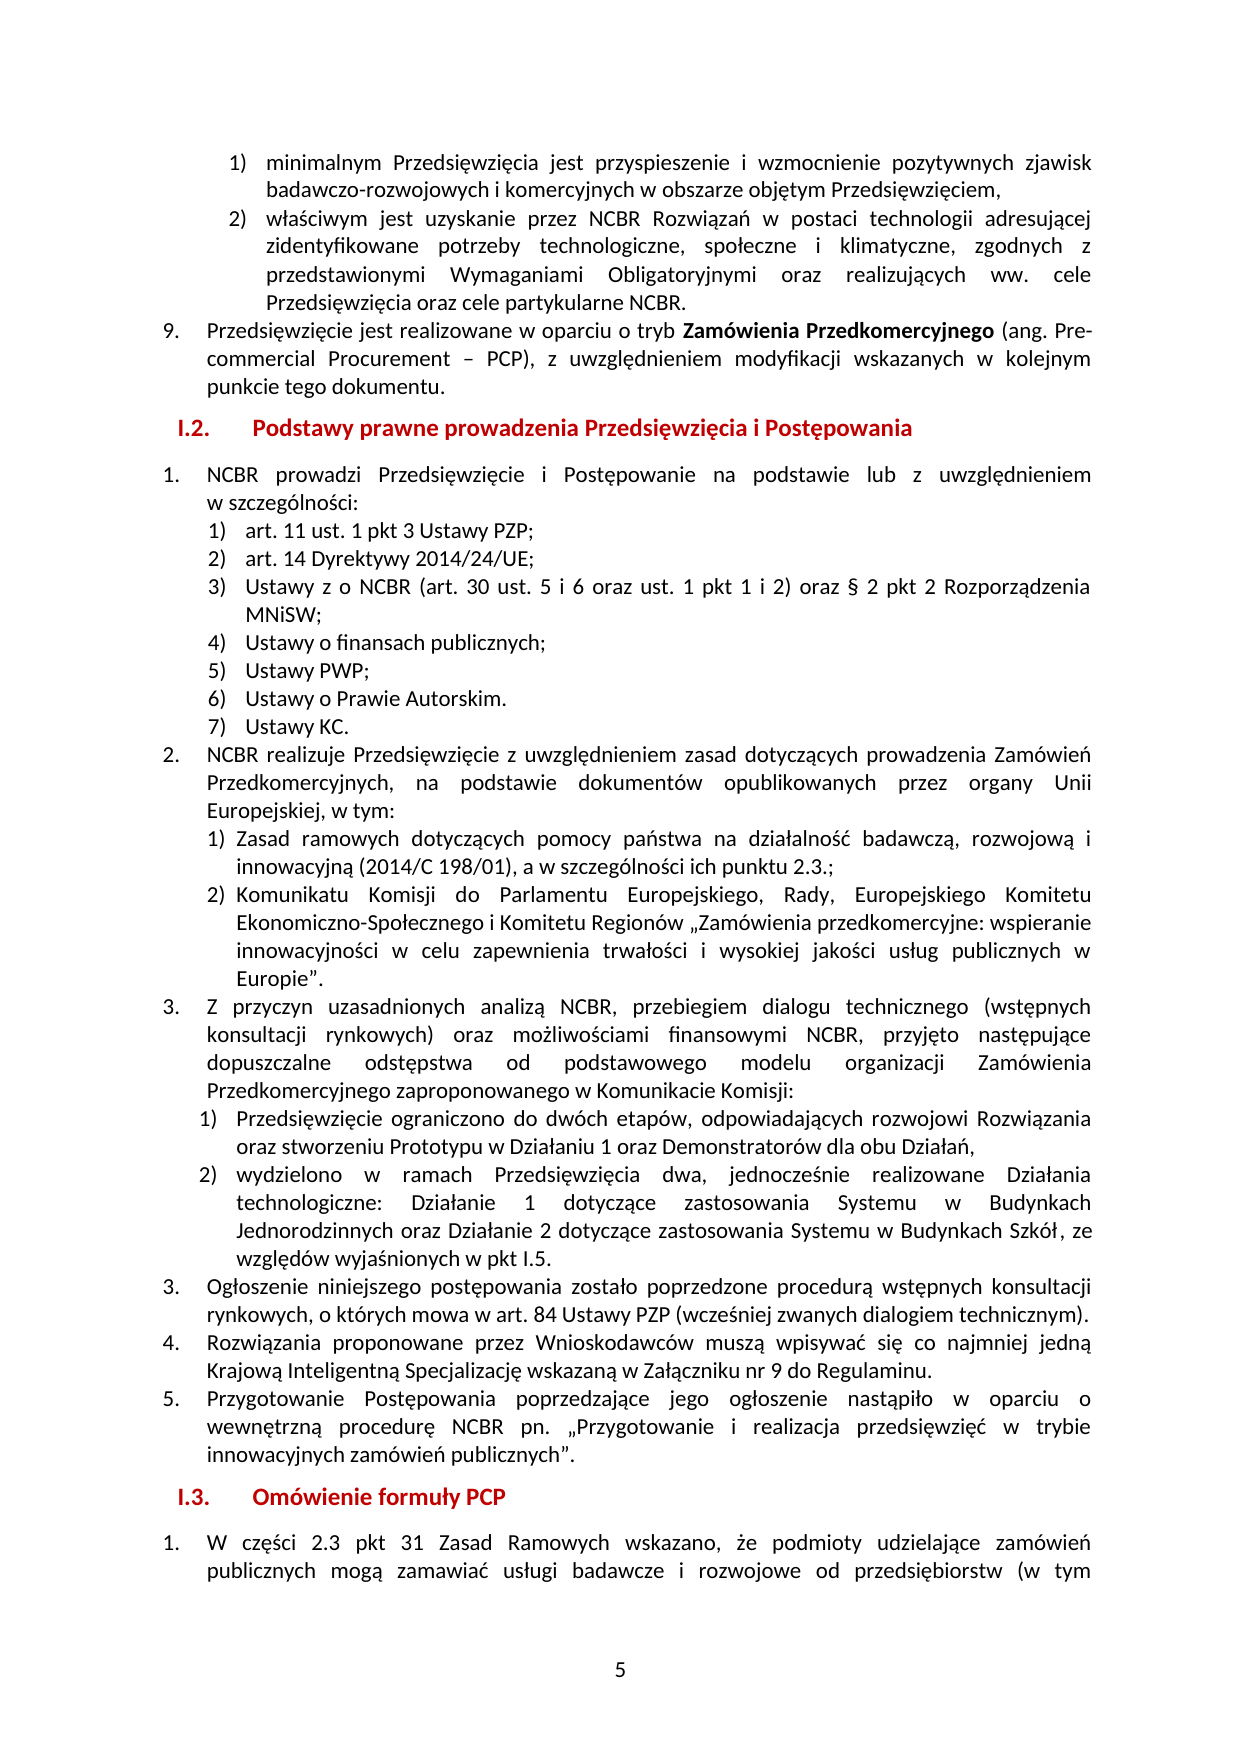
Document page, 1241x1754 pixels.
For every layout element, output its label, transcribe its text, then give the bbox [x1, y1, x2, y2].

list Ustawy z o NCBR (art. 30 ust. 5 i 6 oraz ust. 1 pkt 1 i 2) oraz § 2 pkt 2 Rozporządzenia MNiSW; [208, 572, 1093, 628]
list NCBR realizuje Przedsięwzięcie z uwzględnieniem zasad dotyczących prowadzenia Zamówień Przedkomercyjnych, na podstawie dokumentów opublikowanych przez organy Unii Europejskiej, w tym: [162, 740, 1093, 824]
list Rozwiązania proponowane przez Wnioskodawców muszą wpisywać się co najmniej jedną Krajową Inteligentną Specjalizację wskazaną w Załączniku nr 9 do Regulaminu. [162, 1328, 1093, 1384]
list właściwym jest uzyskanie przez NCBR Rozwiązań w postaci technologii adresującej zidentyfikowane potrzeby technologiczne, społeczne i klimatyczne, zgodnych z przedstawionymi Wymaganiami Obligatoryjnymi oraz realizujących ww. cele Przedsięwzięcia oraz cele partykularne NCBR. [228, 204, 1093, 316]
list Ustawy o finansach publicznych; [208, 628, 1093, 656]
subtitle Omówienie formuły PCP [177, 1481, 1093, 1512]
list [162, 1528, 1093, 1584]
list art. 14 Dyrektywy 2014/24/UE; [208, 544, 1093, 572]
list Ogłoszenie niniejszego postępowania zostało poprzedzone procedurą wstępnych konsultacji rynkowych, o których mowa w art. 84 Ustawy PZP (wcześniej zwanych dialogiem technicznym). [162, 1272, 1093, 1328]
list Ustawy PWP; [208, 656, 1093, 684]
list wydzielono w ramach Przedsięwzięcia dwa, jednocześnie realizowane Działania technologiczne: Działanie 1 dotyczące zastosowania Systemu w Budynkach Jednorodzinnych oraz Działanie 2 dotyczące zastosowania Systemu w Budynkach Szkół, ze względów wyjaśnionych w pkt 1.5. [199, 1160, 1093, 1272]
list art. 11 ust. 1 pkt 3 Ustawy PZP; [208, 516, 1093, 544]
list Ustawy KC. [208, 712, 1093, 740]
list NCBR prowadzi Przedsięwzięcie i Postępowanie na podstawie lub z uwzględnieniem w szczególności: [162, 460, 1093, 516]
list Zasad ramowych dotyczących pomocy państwa na działalność badawczą, rozwojową i innowacyjną (2014/C 198/01), a w szczególności ich punktu 2.3.; [207, 824, 1093, 880]
list Z przyczyn uzasadnionych analizą NCBR, przebiegiem dialogu technicznego (wstępnych konsultacji rynkowych) oraz możliwościami finansowymi NCBR, przyjęto następujące dopuszczalne odstępstwa od podstawowego modelu organizacji Zamówienia Przedkomercyjnego zaproponowanego w Komunikacie Komisji: [162, 992, 1093, 1104]
list minimalnym Przedsięwzięcia jest przyspieszenie i wzmocnienie pozytywnych zjawisk badawczo-rozwojowych i komercyjnych w obszarze objętym Przedsięwzięciem, [228, 148, 1093, 204]
list Ustawy o Prawie Autorskim. [208, 684, 1093, 712]
list Przygotowanie Postępowania poprzedzające jego ogłoszenie nastąpiło w oparciu o wewnętrzną procedurę NCBR pn. „Przygotowanie i realizacja przedsięwzięć w trybie innowacyjnych zamówień publicznych”. [162, 1384, 1093, 1468]
list Przedsięwzięcie jest realizowane w oparciu o tryb Zamówienia Przedkomercyjnego (ang. Pre-commercial Procurement – PCP), z uwzględnieniem modyfikacji wskazanych w kolejnym punkcie tego dokumentu. [162, 316, 1093, 400]
list Przedsięwzięcie ograniczono do dwóch etapów, odpowiadających rozwojowi Rozwiązania oraz stworzeniu Prototypu w Działaniu 1 oraz Demonstratorów dla obu Działań, [199, 1104, 1093, 1160]
list Komunikatu Komisji do Parlamentu Europejskiego, Rady, Europejskiego Komitetu Ekonomiczno-Społecznego i Komitetu Regionów „Zamówienia przedkomercyjne: wspieranie innowacyjności w celu zapewnienia trwałości i wysokiej jakości usług publicznych w Europie”. [207, 880, 1093, 992]
subtitle Podstawy prawne prowadzenia Przedsięwzięcia i Postępowania [177, 412, 1093, 443]
